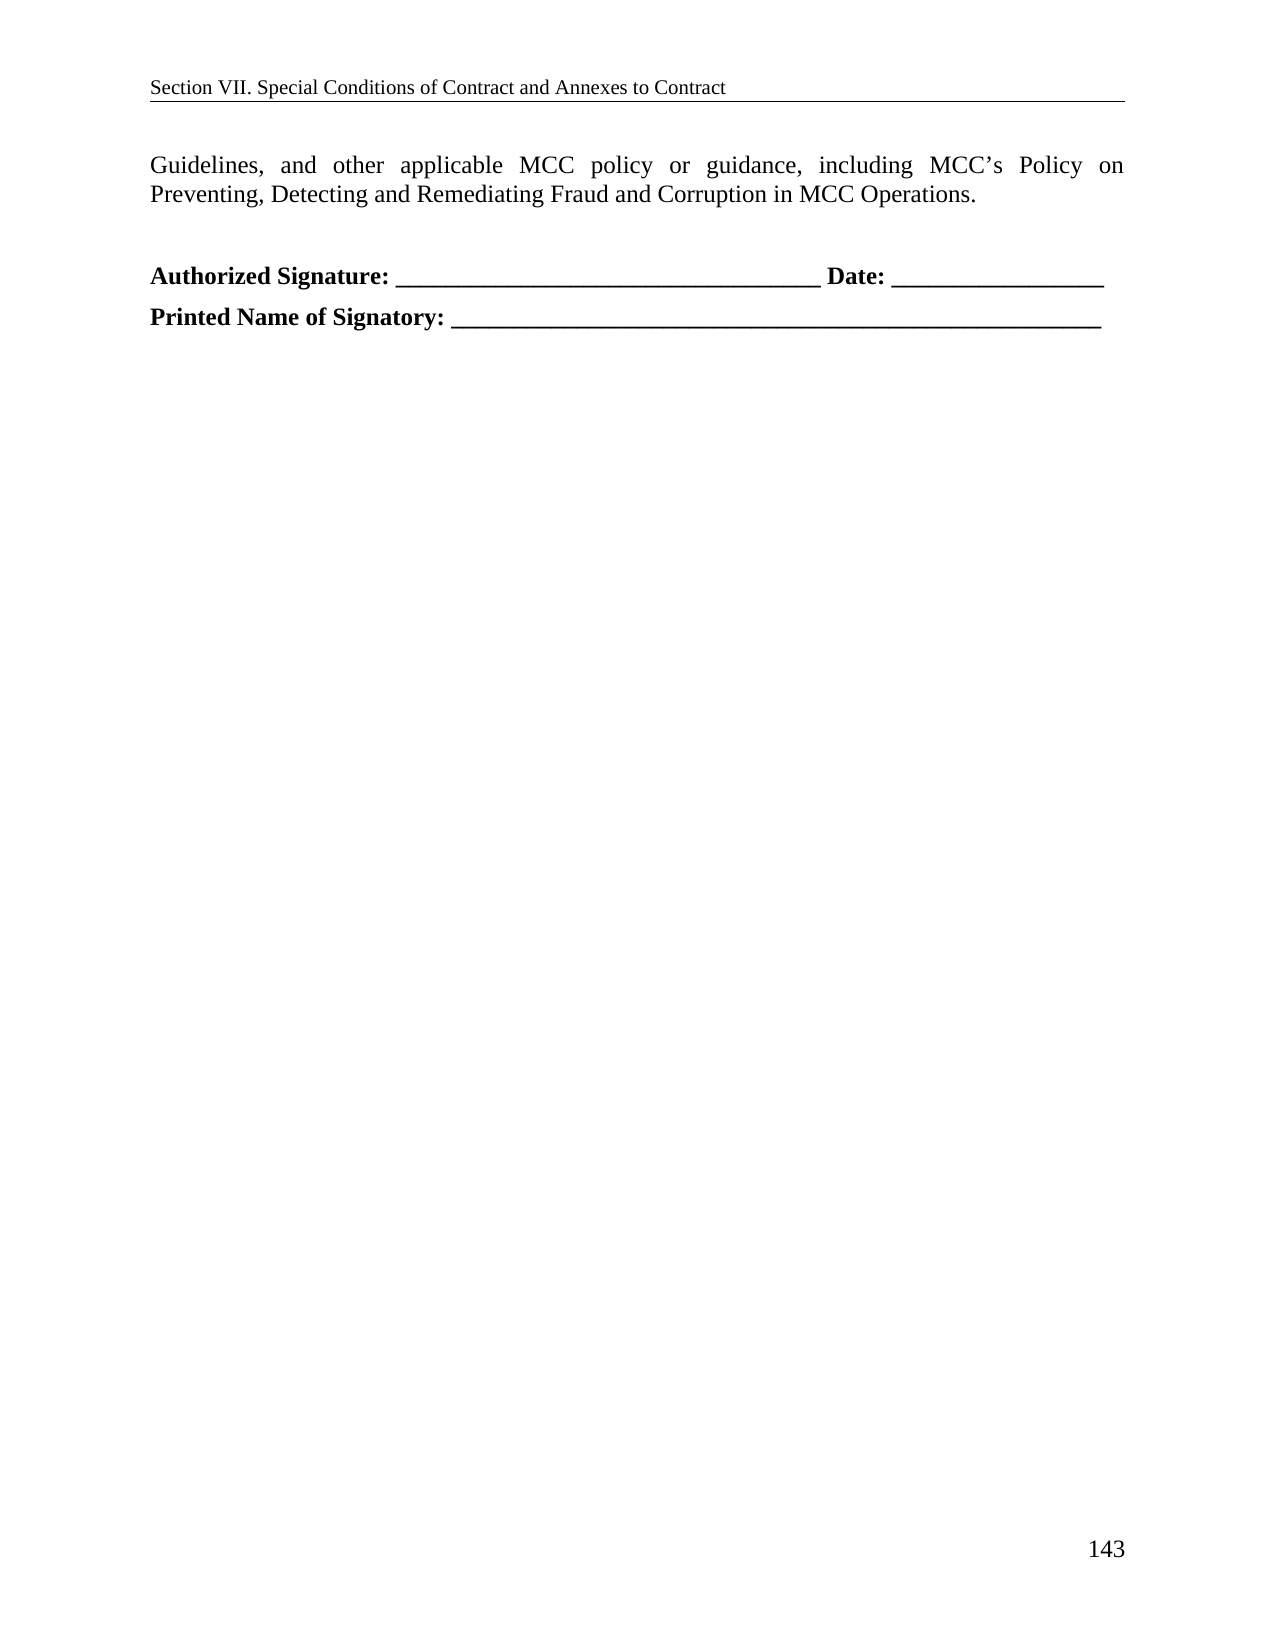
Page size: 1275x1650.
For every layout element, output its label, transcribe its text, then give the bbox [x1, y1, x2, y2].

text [150, 150, 1125, 207]
text Printed Name of Signatory: ____________________________________________________ [150, 302, 1125, 331]
text Authorized Signature: __________________________________ Date: _________________ [150, 261, 1125, 290]
